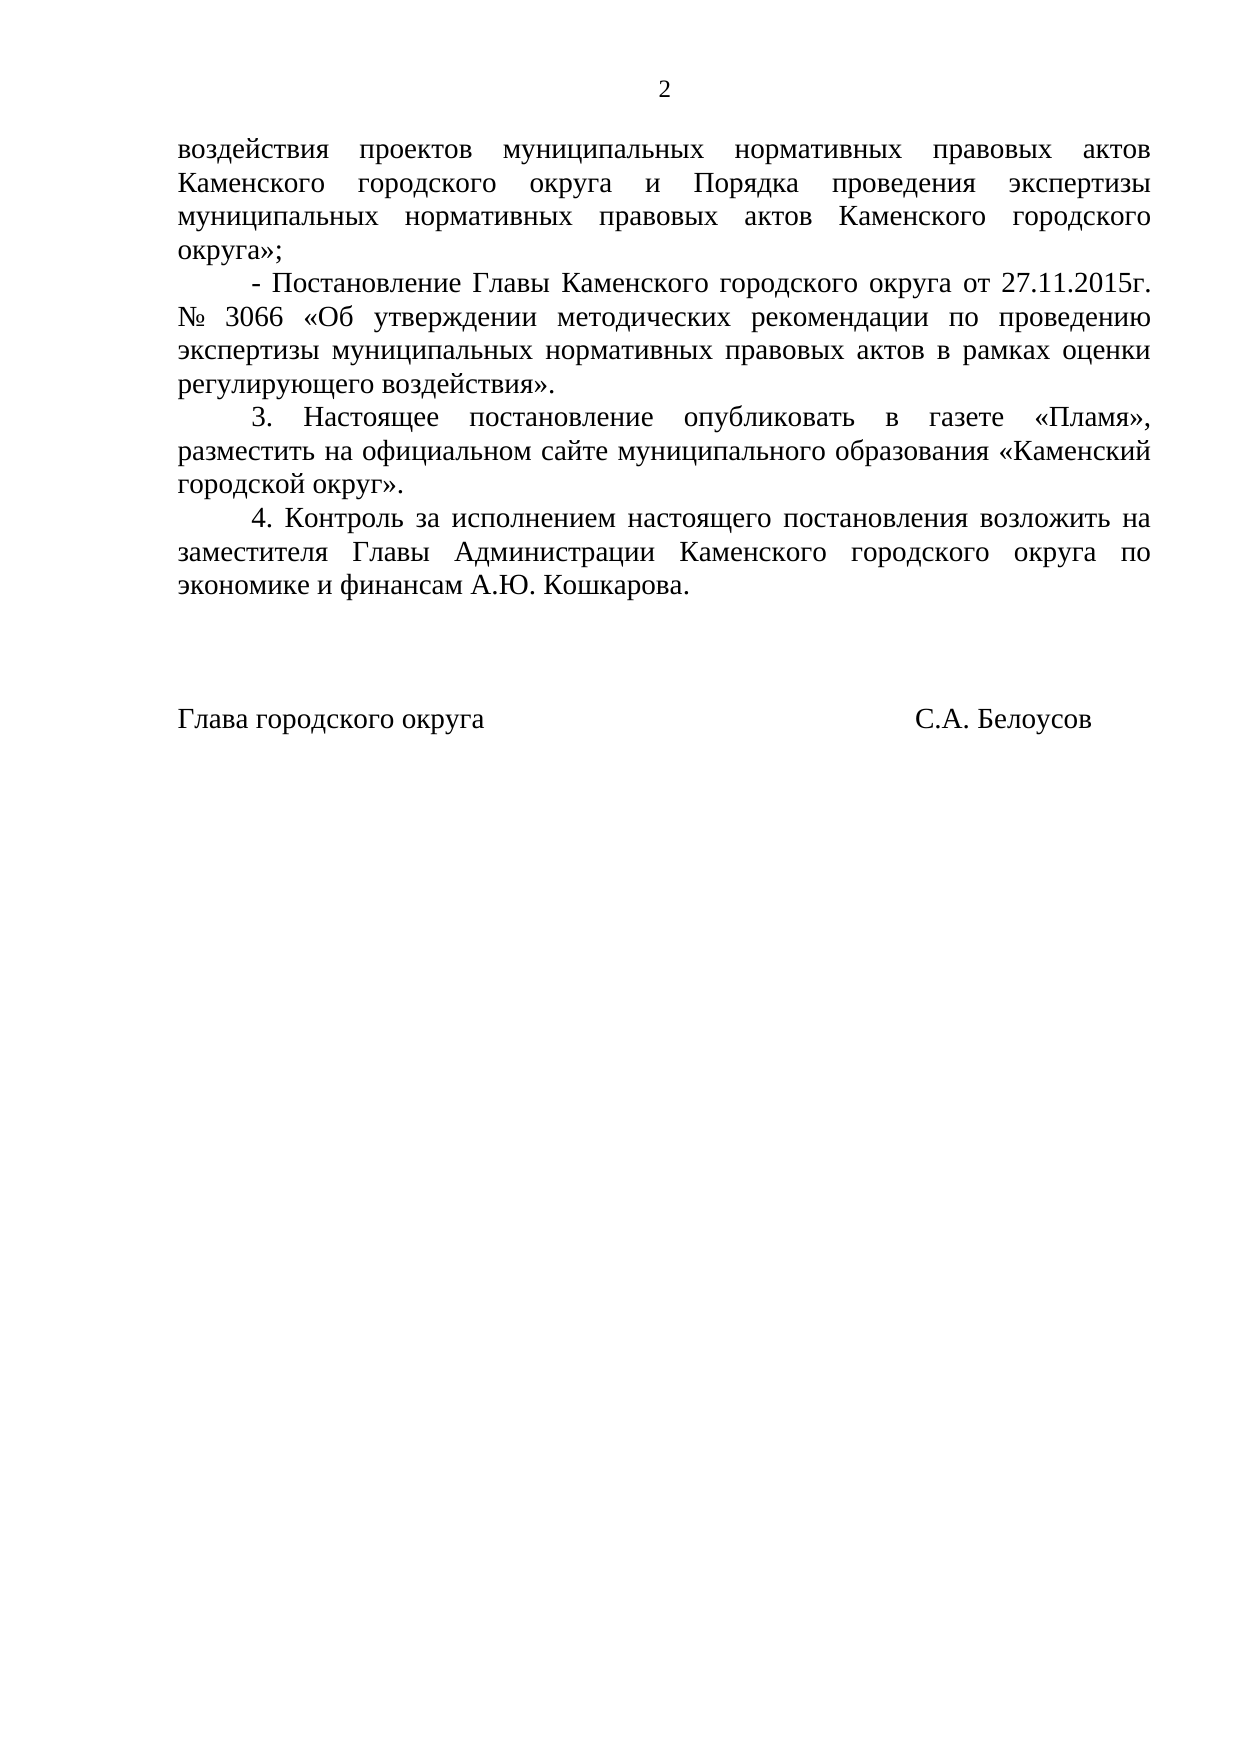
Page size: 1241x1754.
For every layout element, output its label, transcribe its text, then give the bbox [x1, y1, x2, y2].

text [177, 131, 1152, 265]
text Глава городского округа С.А. Белоусов [177, 701, 1152, 735]
text - Постановление Главы Каменского городского округа от 27.11.2015г. № 3066 «Об утверждении методических рекомендации по проведению экспертизы муниципальных нормативных правовых актов в рамках оценки регулирующего воздействия». [177, 265, 1152, 399]
text 3. Настоящее постановление опубликовать в газете «Пламя», разместить на официальном сайте муниципального образования «Каменский городской округ». [177, 399, 1152, 500]
text 4. Контроль за исполнением настоящего постановления возложить на заместителя Главы Администрации Каменского городского округа по экономике и финансам А.Ю. Кошкарова. [177, 500, 1152, 601]
